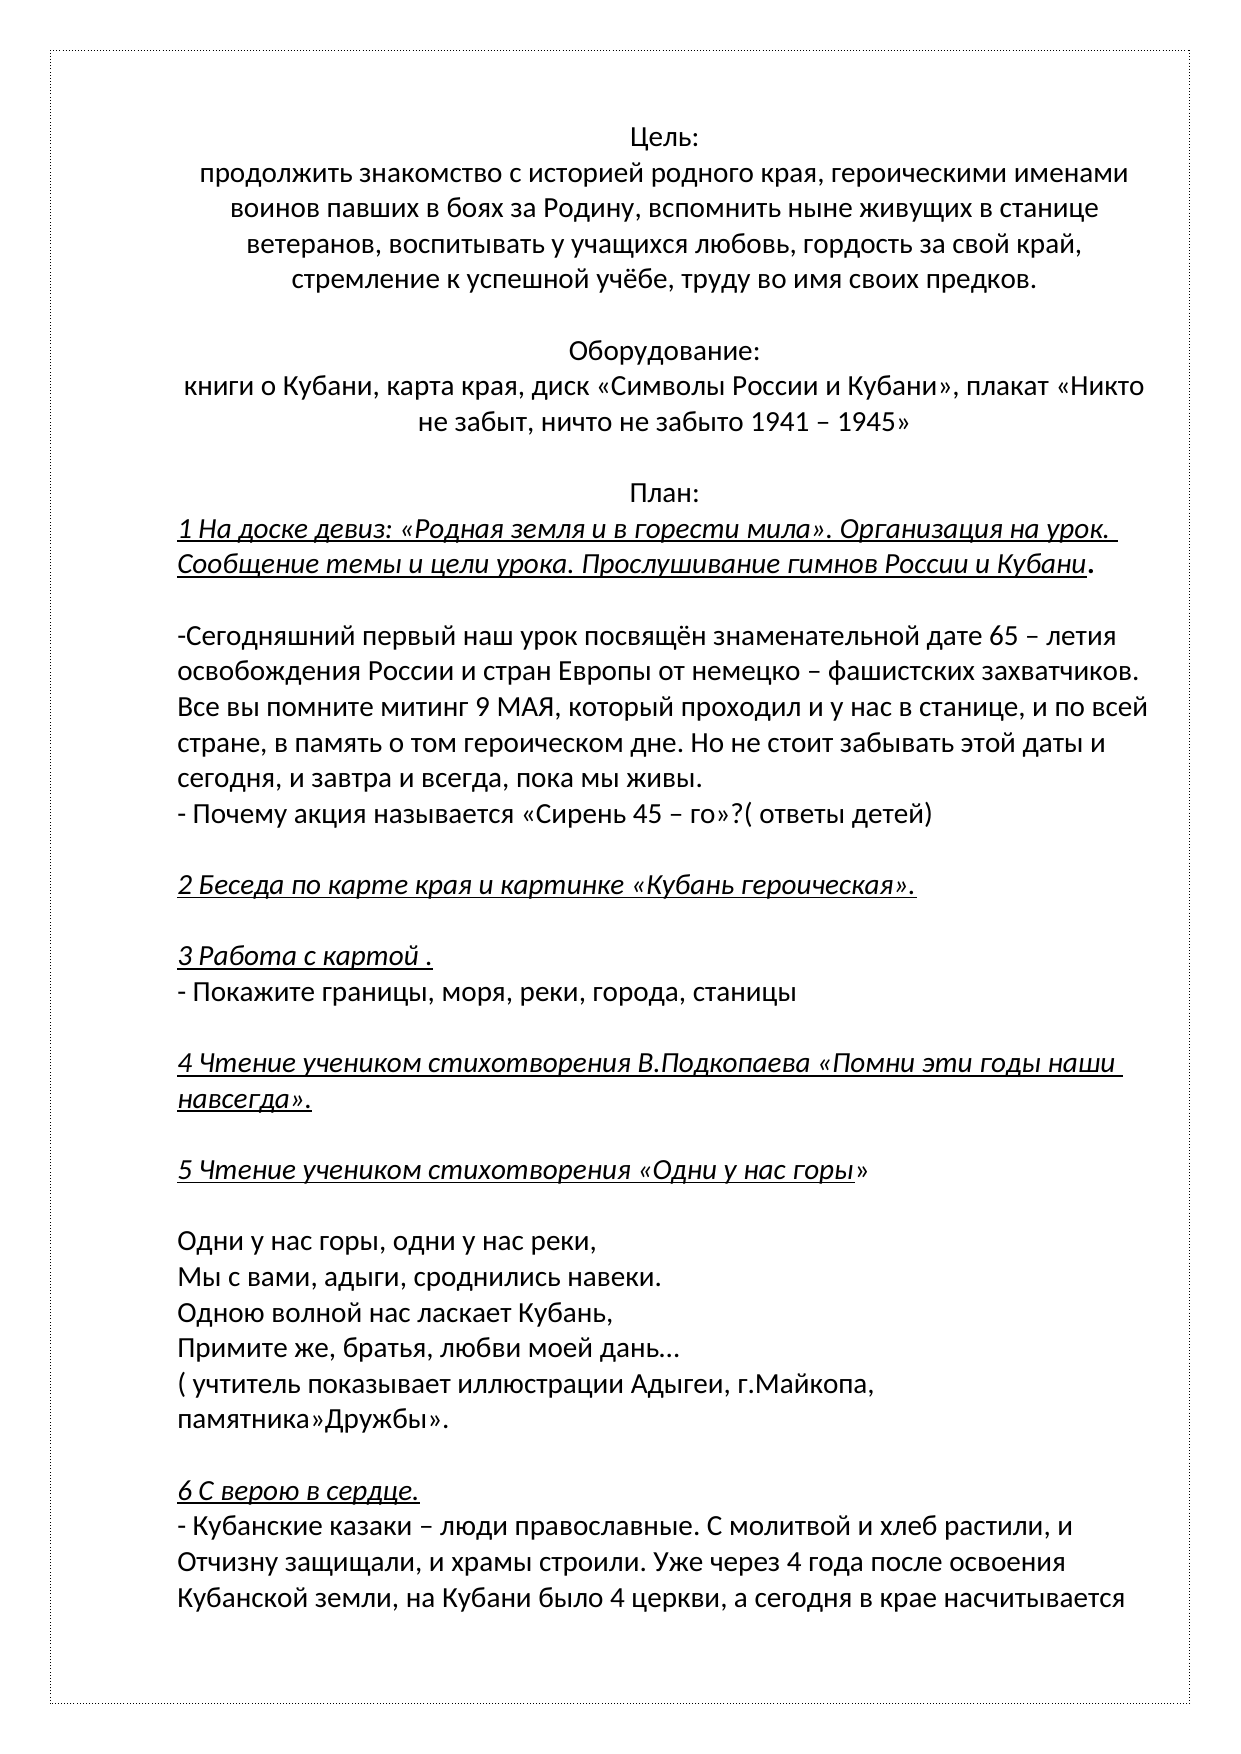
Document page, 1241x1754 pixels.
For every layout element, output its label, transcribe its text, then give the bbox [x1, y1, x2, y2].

text 6 С верою в сердце. [177, 1472, 1152, 1507]
text Одни у нас горы, одни у нас реки, [177, 1222, 1152, 1258]
text 2 Беседа по карте края и картинке «Кубань героическая». [177, 866, 1152, 902]
text - Покажите границы, моря, реки, города, станицы [177, 973, 1152, 1009]
text -Сегодняшний первый наш урок посвящён знаменательной дате 65 – летия освобождения России и стран Европы от немецко – фашистских захватчиков. Все вы помните митинг 9 МАЯ, который проходил и у нас в станице, и по всей стране, в память о том героическом дне. Но не стоит забывать этой даты и сегодня, и завтра и всегда, пока мы живы. [177, 617, 1152, 795]
text Мы с вами, адыги, сроднились навеки. [177, 1258, 1152, 1294]
text продолжить знакомство с историей родного края, героическими именами воинов павших в боях за Родину, вспомнить ныне живущих в станице ветеранов, воспитывать у учащихся любовь, гордость за свой край, стремление к успешной учёбе, труду во имя своих предков. [177, 154, 1152, 296]
text Оборудование: [177, 332, 1152, 367]
text Одною волной нас ласкает Кубань, [177, 1294, 1152, 1329]
text 3 Работа с картой . [177, 937, 1152, 973]
text 1 На доске девиз: «Родная земля и в горести мила». Организация на урок. Сообщение темы и цели урока. Прослушивание гимнов России и Кубани. [177, 510, 1152, 581]
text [177, 1507, 1152, 1614]
text - Почему акция называется «Сирень 45 – го»?( ответы детей) [177, 795, 1152, 831]
text 4 Чтение учеником стихотворения В.Подкопаева «Помни эти годы наши навсегда». [177, 1044, 1152, 1116]
text 5 Чтение учеником стихотворения «Одни у нас горы» [177, 1151, 1152, 1187]
text План: [177, 474, 1152, 510]
text ( учтитель показывает иллюстрации Адыгеи, г.Майкопа, памятника»Дружбы». [177, 1365, 1152, 1436]
text книги о Кубани, карта края, диск «Символы России и Кубани», плакат «Никто не забыт, ничто не забыто 1941 – 1945» [177, 367, 1152, 439]
text Цель: [177, 118, 1152, 154]
text Примите же, братья, любви моей дань… [177, 1329, 1152, 1365]
